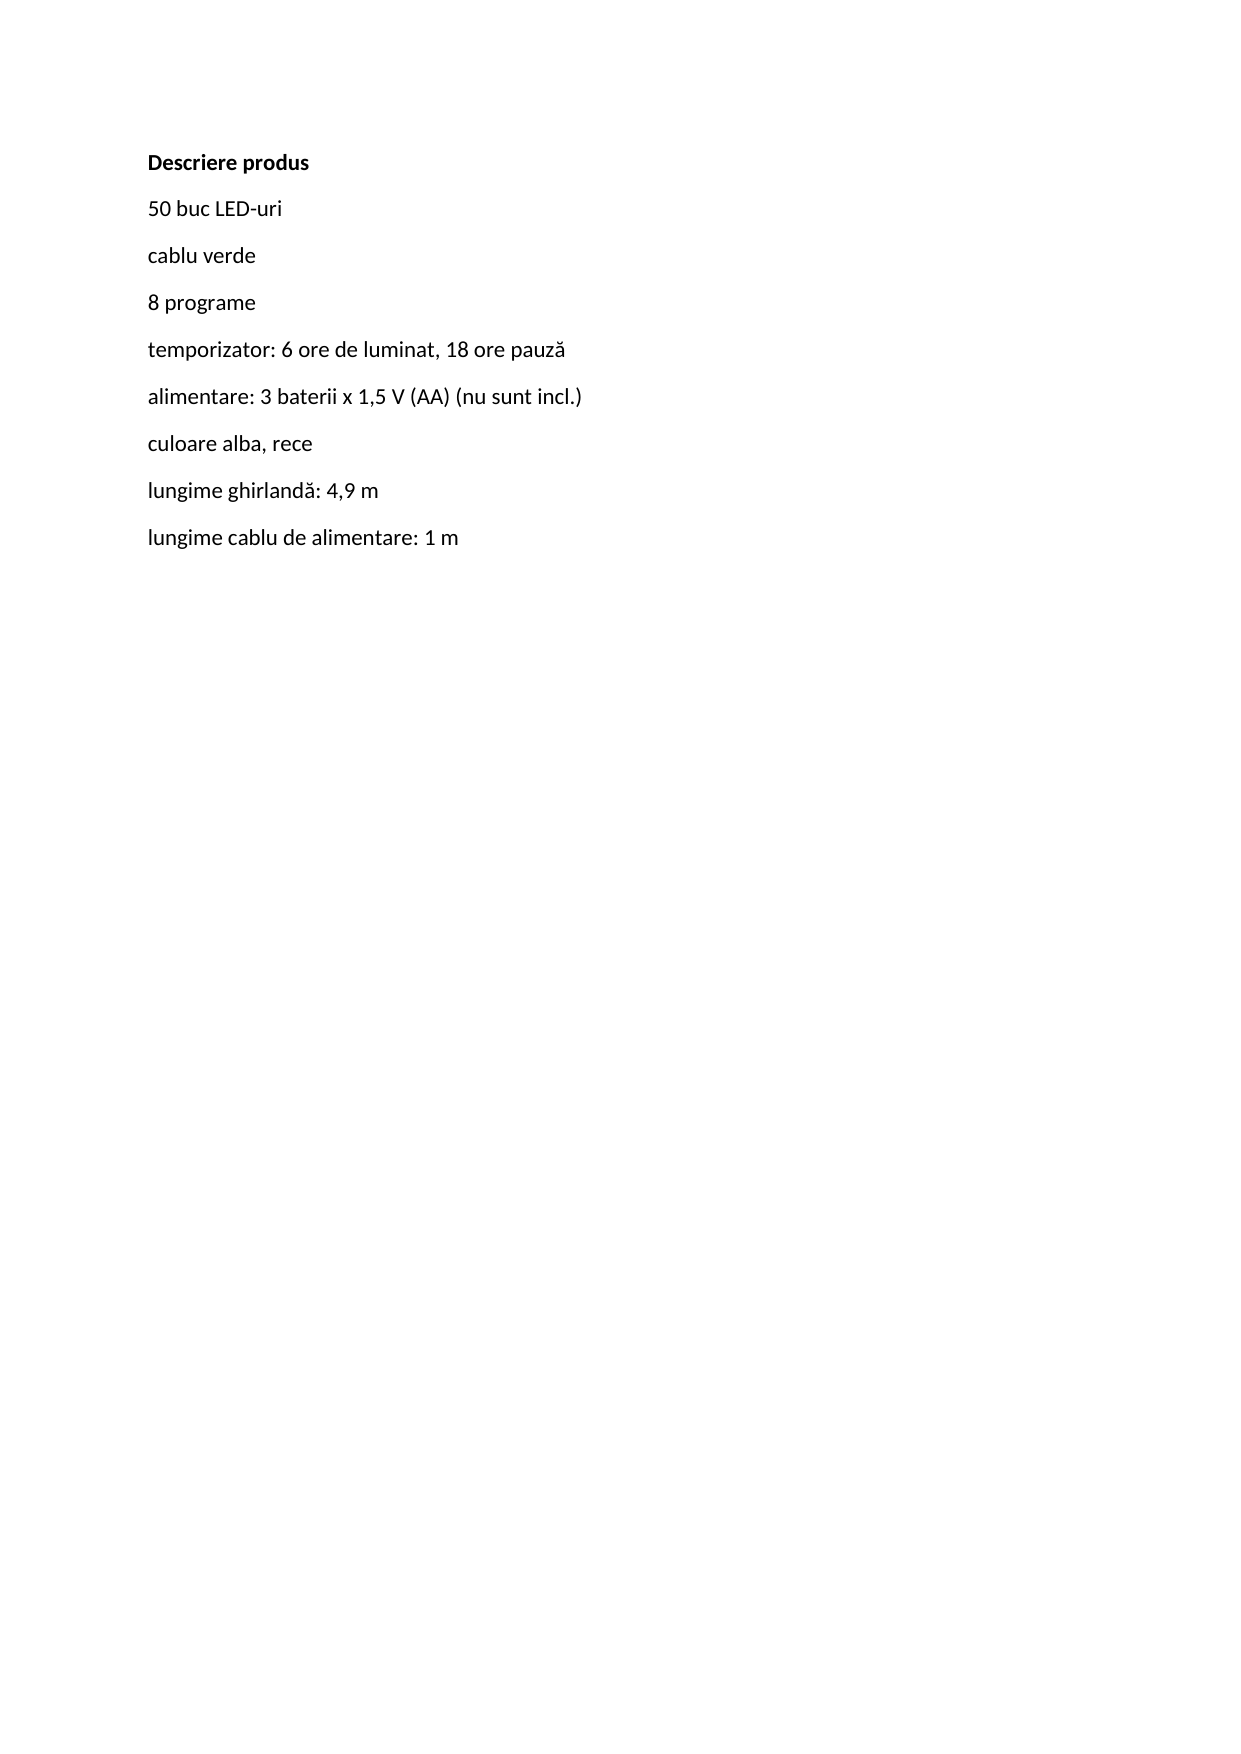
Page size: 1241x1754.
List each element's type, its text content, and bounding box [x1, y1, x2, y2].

text cablu verde [148, 241, 1093, 269]
text lungime ghirlandă: 4,9 m [148, 476, 1093, 504]
text 50 buc LED-uri [148, 194, 1093, 222]
text alimentare: 3 baterii x 1,5 V (AA) (nu sunt incl.) [148, 382, 1093, 410]
text culoare alba, rece [148, 429, 1093, 457]
text temporizator: 6 ore de luminat, 18 ore pauză [148, 335, 1093, 363]
text Descriere produs [148, 148, 1093, 176]
text lungime cablu de alimentare: 1 m [148, 523, 1093, 551]
text 8 programe [148, 288, 1093, 316]
